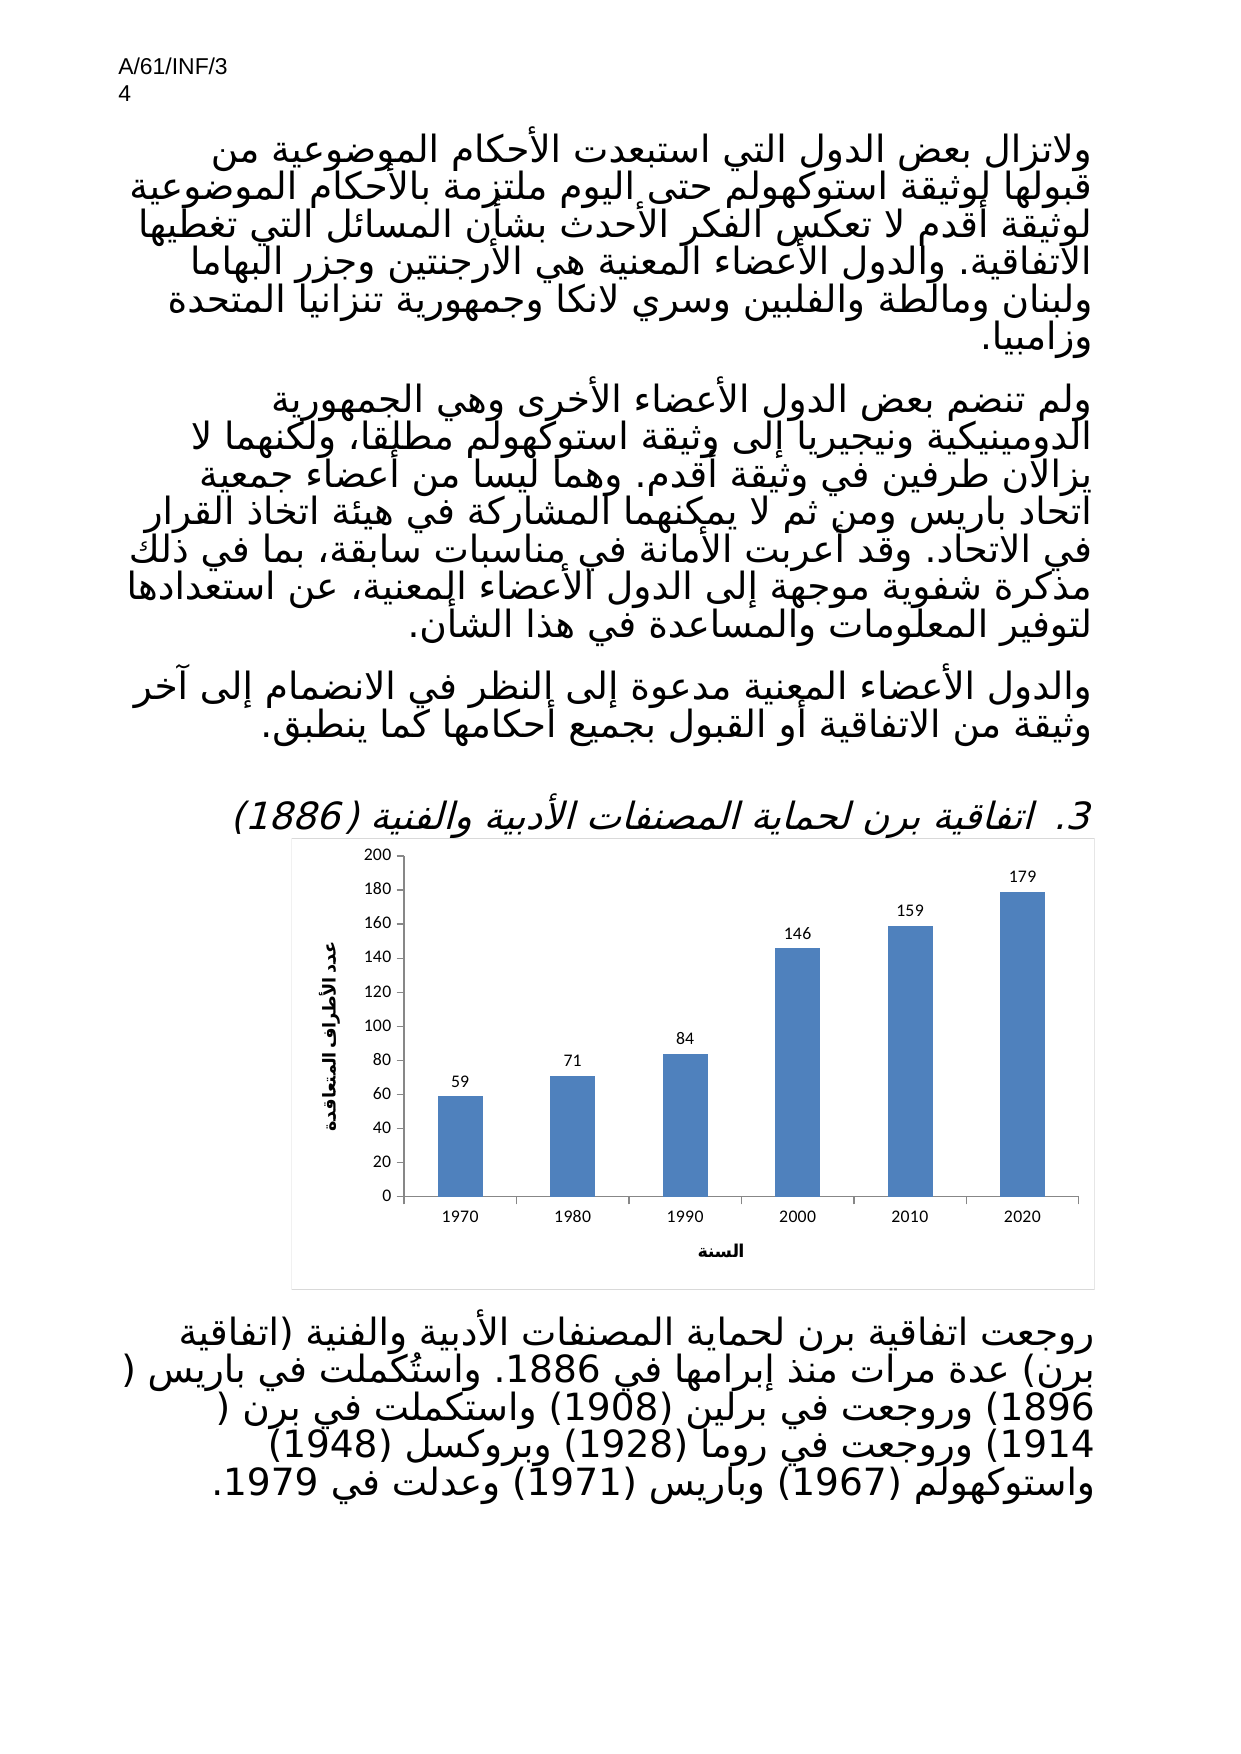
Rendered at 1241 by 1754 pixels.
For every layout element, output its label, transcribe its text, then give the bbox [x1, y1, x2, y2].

text روجعت اتفاقية برن لحماية المصنفات الأدبية والفنية (اتفاقية برن) عدة مرات منذ إبرامها في 1886. واستُكملت في باريس (1896) وروجعت في برلين (1908) واستكملت في برن (1914) وروجعت في روما (1928) وبروكسل (1948) واستوكهولم (1967) وباريس (1971) وعدلت في 1979. [118, 1315, 1095, 1502]
text ولاتزال بعض الدول التي استبعدت الأحكام الموضوعية من قبولها لوثيقة استوكهولم حتى اليوم ملتزمة بالأحكام الموضوعية لوثيقة أقدم لا تعكس الفكر الأحدث بشأن المسائل التي تغطيها الاتفاقية. والدول الأعضاء المعنية هي الأرجنتين وجزر البهاما ولبنان ومالطة والفلبين وسري لانكا وجمهورية تنزانيا المتحدة وزامبيا. [118, 132, 1092, 357]
subtitle 3. اتفاقية برن لحماية المصنفات الأدبية والفنية (1886) [118, 795, 1092, 838]
text ولم تنضم بعض الدول الأعضاء الأخرى وهي الجمهورية الدومينيكية ونيجيريا إلى وثيقة استوكهولم مطلقا، ولكنهما لا يزالان طرفين في وثيقة أقدم. وهما ليسا من أعضاء جمعية اتحاد باريس ومن ثم لا يمكنهما المشاركة في هيئة اتخاذ القرار في الاتحاد. وقد أعربت الأمانة في مناسبات سابقة، بما في ذلك مذكرة شفوية موجهة إلى الدول الأعضاء المعنية، عن استعدادها لتوفير المعلومات والمساعدة في هذا الشأن. [118, 382, 1092, 645]
text والدول الأعضاء المعنية مدعوة إلى النظر في الانضمام إلى آخر وثيقة من الاتفاقية أو القبول بجميع أحكامها كما ينطبق. [118, 670, 1092, 745]
